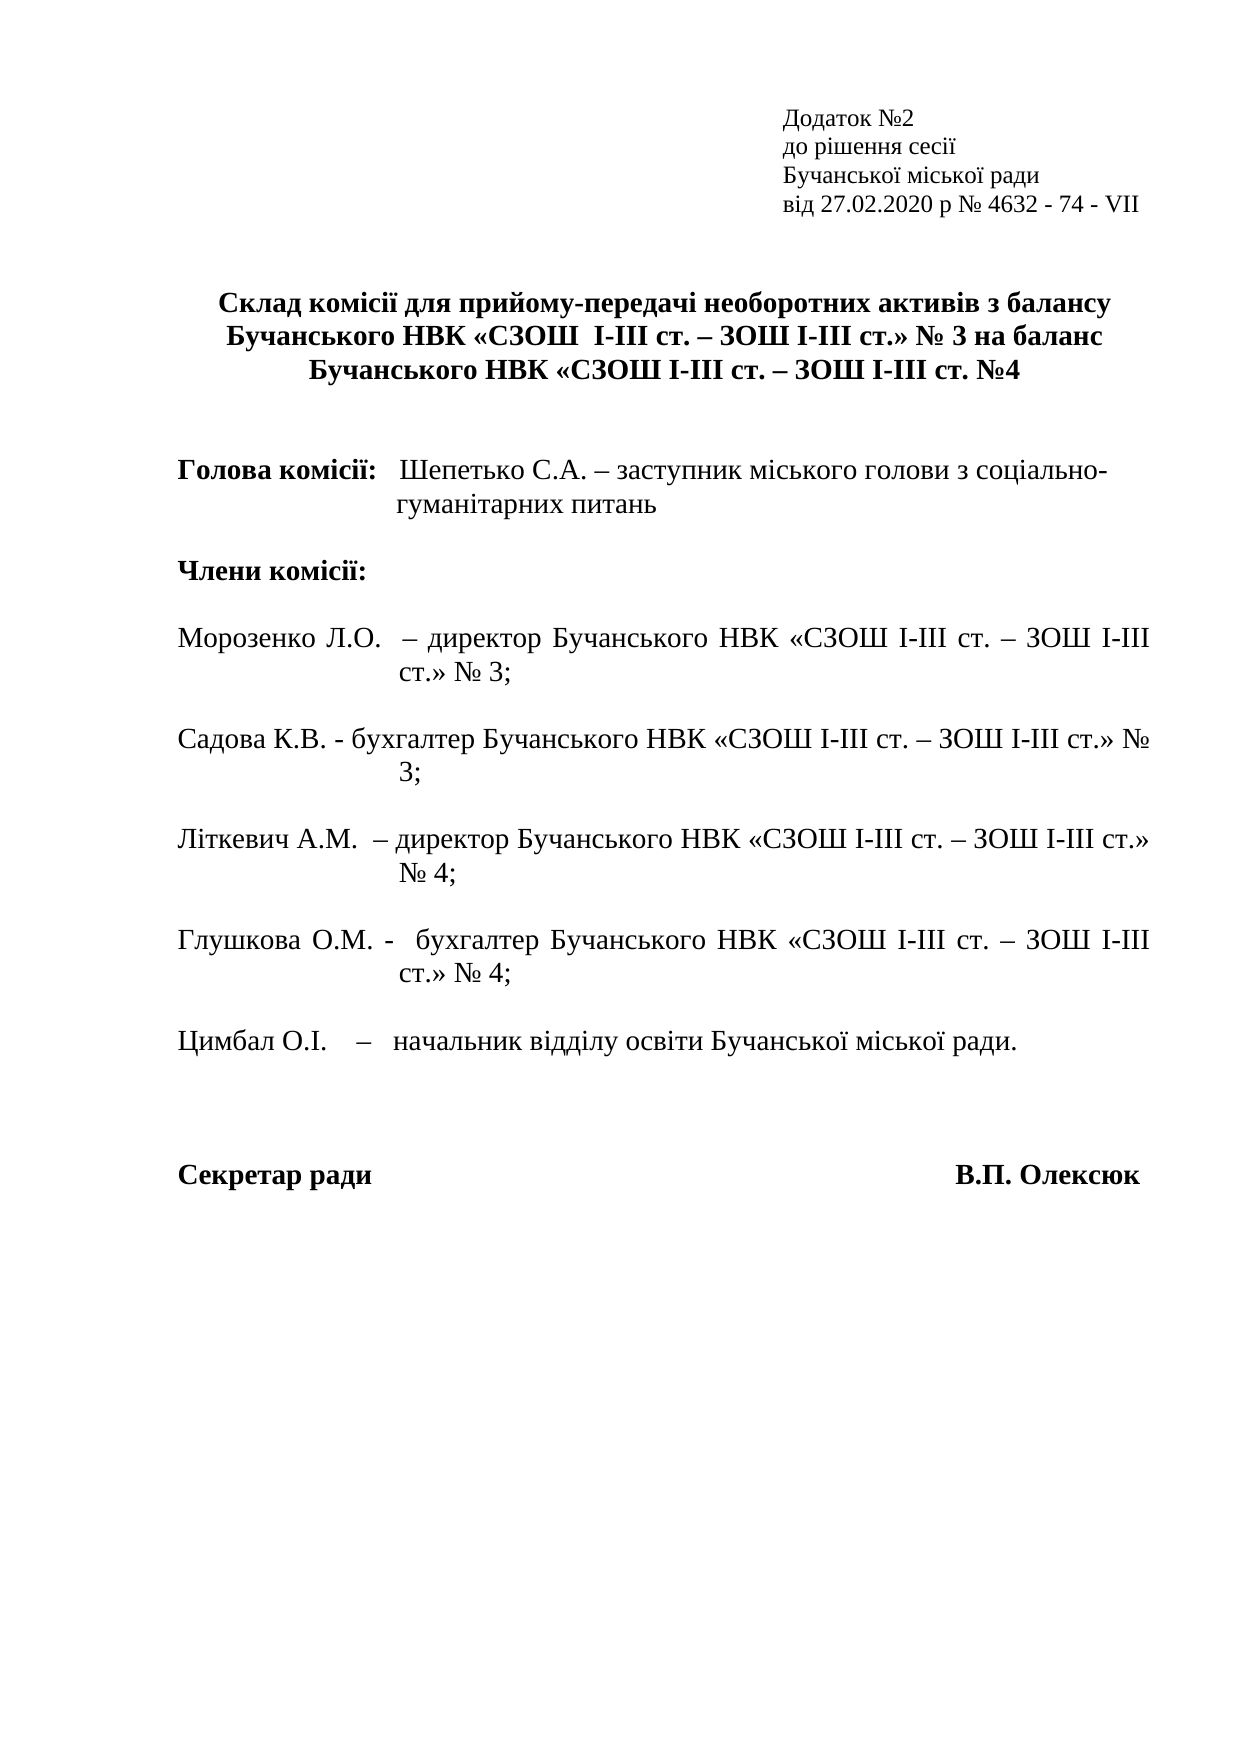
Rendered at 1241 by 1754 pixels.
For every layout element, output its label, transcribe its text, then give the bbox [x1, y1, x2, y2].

text Садова К.В. - бухгалтер Бучанського НВК «СЗОШ І-ІІІ ст. – ЗОШ І-ІІІ ст.» № 3; [177, 721, 1152, 788]
text до рішення сесії [783, 131, 1152, 160]
text Літкевич А.М. – директор Бучанського НВК «СЗОШ І-ІІІ ст. – ЗОШ І-ІІІ ст.» № 4; [177, 821, 1152, 888]
list гуманітарних питань [177, 486, 1152, 519]
text Глушкова О.М. - бухгалтер Бучанського НВК «СЗОШ І-ІІІ ст. – ЗОШ І-ІІІ ст.» № 4; [177, 922, 1152, 989]
list Члени комісії: [177, 553, 1152, 587]
text Морозенко Л.О. – директор Бучанського НВК «СЗОШ І-ІІІ ст. – ЗОШ І-ІІІ ст.» № 3; [177, 620, 1152, 687]
text Бучанської міської ради [783, 160, 1152, 189]
text Додаток №2 [783, 103, 1152, 131]
text Склад комісії для прийому-передачі необоротних активів з балансу Бучанського НВК «СЗОШ І-ІІІ ст. – ЗОШ І-ІІІ ст.» № 3 на баланс Бучанського НВК «СЗОШ І-ІІІ ст. – ЗОШ І-ІІІ ст. №4 [177, 285, 1152, 385]
list від 27.02.2020 р № 4632 - 74 - VII [710, 189, 1152, 218]
list Голова комісії: Шепетько С.А. – заступник міського голови з соціально- [177, 452, 1152, 486]
list Цимбал О.І. – начальник відділу освіти Бучанської міської ради. [177, 1023, 1152, 1056]
text Секретар ради В.П. Олексюк [177, 1157, 1152, 1190]
